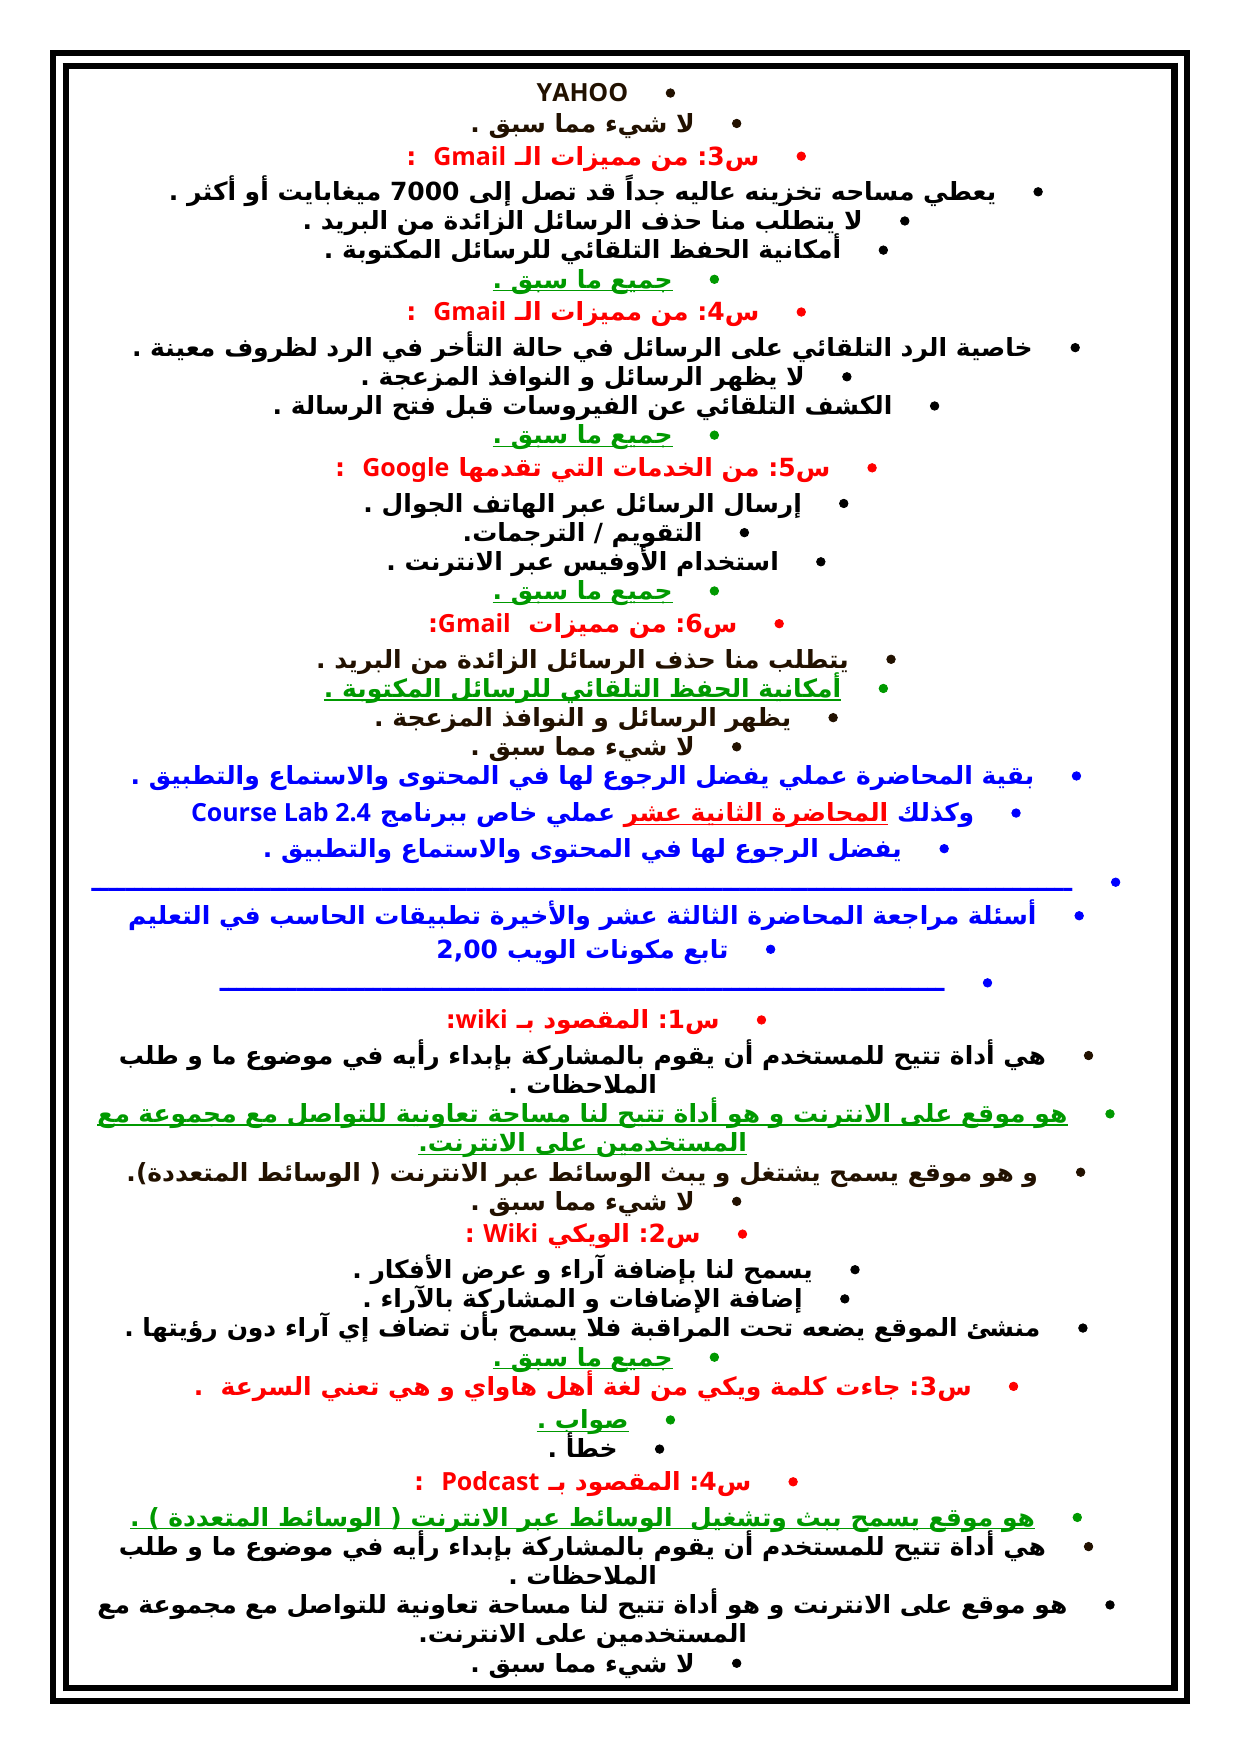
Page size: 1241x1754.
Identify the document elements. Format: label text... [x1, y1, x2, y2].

list صواب . [75, 1406, 1128, 1435]
list أسئلة مراجعة المحاضرة الثالثة عشر والأخيرة تطبيقات الحاسب في التعليم [75, 901, 1128, 931]
list تابع مكونات الويب 2,00 [75, 935, 1128, 964]
list استخدام الأوفيس عبر الانترنت . [75, 547, 1128, 577]
list هو موقع يسمح ببث وتشغيل الوسائط عبر الانترنت ( الوسائط المتعددة ) . [75, 1503, 1128, 1532]
list يتطلب منا حذف الرسائل الزائدة من البريد . [75, 645, 1128, 674]
list هي أداة تتيح للمستخدم أن يقوم بالمشاركة بإبداء رأيه في موضوع ما و طلب الملاحظات . [75, 1041, 1128, 1099]
list هو موقع على الانترنت و هو أداة تتيح لنا مساحة تعاونية للتواصل مع مجموعة مع المستخدمين على الانترنت. [75, 1099, 1128, 1158]
list س6: من مميزات Gmail: [75, 606, 1128, 640]
list خاصية الرد التلقائي على الرسائل في حالة التأخر في الرد لظروف معينة . [75, 333, 1128, 362]
list خطأ . [75, 1435, 1128, 1464]
list أمكانية الحفظ التلقائي للرسائل المكتوبة . [75, 236, 1128, 265]
list س4: من مميزات الـ Gmail : [75, 294, 1128, 328]
list جميع ما سبق . [75, 421, 1128, 450]
list لا شيء مما سبق . [75, 732, 1128, 762]
list جميع ما سبق . [75, 265, 1128, 294]
list هو موقع على الانترنت و هو أداة تتيح لنا مساحة تعاونية للتواصل مع مجموعة مع المستخدمين على الانترنت. [75, 1591, 1128, 1649]
list إضافة الإضافات و المشاركة بالآراء . [75, 1284, 1128, 1314]
list لا شيء مما سبق . [75, 109, 1128, 138]
list منشئ الموقع يضعه تحت المراقبة فلا يسمح بأن تضاف إي آراء دون رؤيتها . [75, 1314, 1128, 1343]
list لا شيء مما سبق . [75, 1649, 1128, 1678]
list س1: المقصود بـ wiki: [75, 1002, 1128, 1036]
list يعطي مساحه تخزينه عاليه جداً قد تصل إلى 7000 ميغابايت أو أكثر . [75, 177, 1128, 207]
list لا شيء مما سبق . [75, 1187, 1128, 1216]
list هي أداة تتيح للمستخدم أن يقوم بالمشاركة بإبداء رأيه في موضوع ما و طلب الملاحظات . [75, 1532, 1128, 1591]
list وكذلك المحاضرة الثانية عشر عملي خاص ببرنامج Course Lab 2.4 [75, 795, 1128, 829]
list س5: من الخدمات التي تقدمها Google : [75, 450, 1128, 484]
list بقية المحاضرة عملي يفضل الرجوع لها في المحتوى والاستماع والتطبيق . [75, 762, 1128, 791]
list YAHOO [75, 75, 1128, 109]
list جميع ما سبق . [75, 1343, 1128, 1372]
list يسمح لنا بإضافة آراء و عرض الأفكار . [75, 1255, 1128, 1284]
list لا يظهر الرسائل و النوافذ المزعجة . [75, 362, 1128, 392]
list س4: المقصود بـ Podcast : [75, 1464, 1128, 1498]
list س3: من مميزات الـ Gmail : [75, 138, 1128, 172]
list ـــــــــــــــــــــــــــــــــــــــــــــــــــــــــــــــــــــــــــــــــــــــــــــــــــــــــــــــــــ [75, 868, 1128, 897]
list س2: الويكي Wiki : [75, 1216, 1128, 1250]
list الكشف التلقائي عن الفيروسات قبل فتح الرسالة . [75, 392, 1128, 421]
list يظهر الرسائل و النوافذ المزعجة . [75, 703, 1128, 732]
list س3: جاءت كلمة ويكي من لغة أهل هاواي و هي تعني السرعة . [75, 1372, 1128, 1401]
list إرسال الرسائل عبر الهاتف الجوال . [75, 489, 1128, 518]
list أمكانية الحفظ التلقائي للرسائل المكتوبة . [75, 674, 1128, 703]
list جميع ما سبق . [75, 577, 1128, 606]
list التقويم / الترجمات. [75, 518, 1128, 547]
list يفضل الرجوع لها في المحتوى والاستماع والتطبيق . [75, 834, 1128, 863]
list و هو موقع يسمح يشتغل و يبث الوسائط عبر الانترنت ( الوسائط المتعددة). [75, 1158, 1128, 1187]
list ـــــــــــــــــــــــــــــــــــــــــــــــــــــــــــــــــــــــــــــــــــــ [75, 968, 1128, 998]
list لا يتطلب منا حذف الرسائل الزائدة من البريد . [75, 207, 1128, 236]
